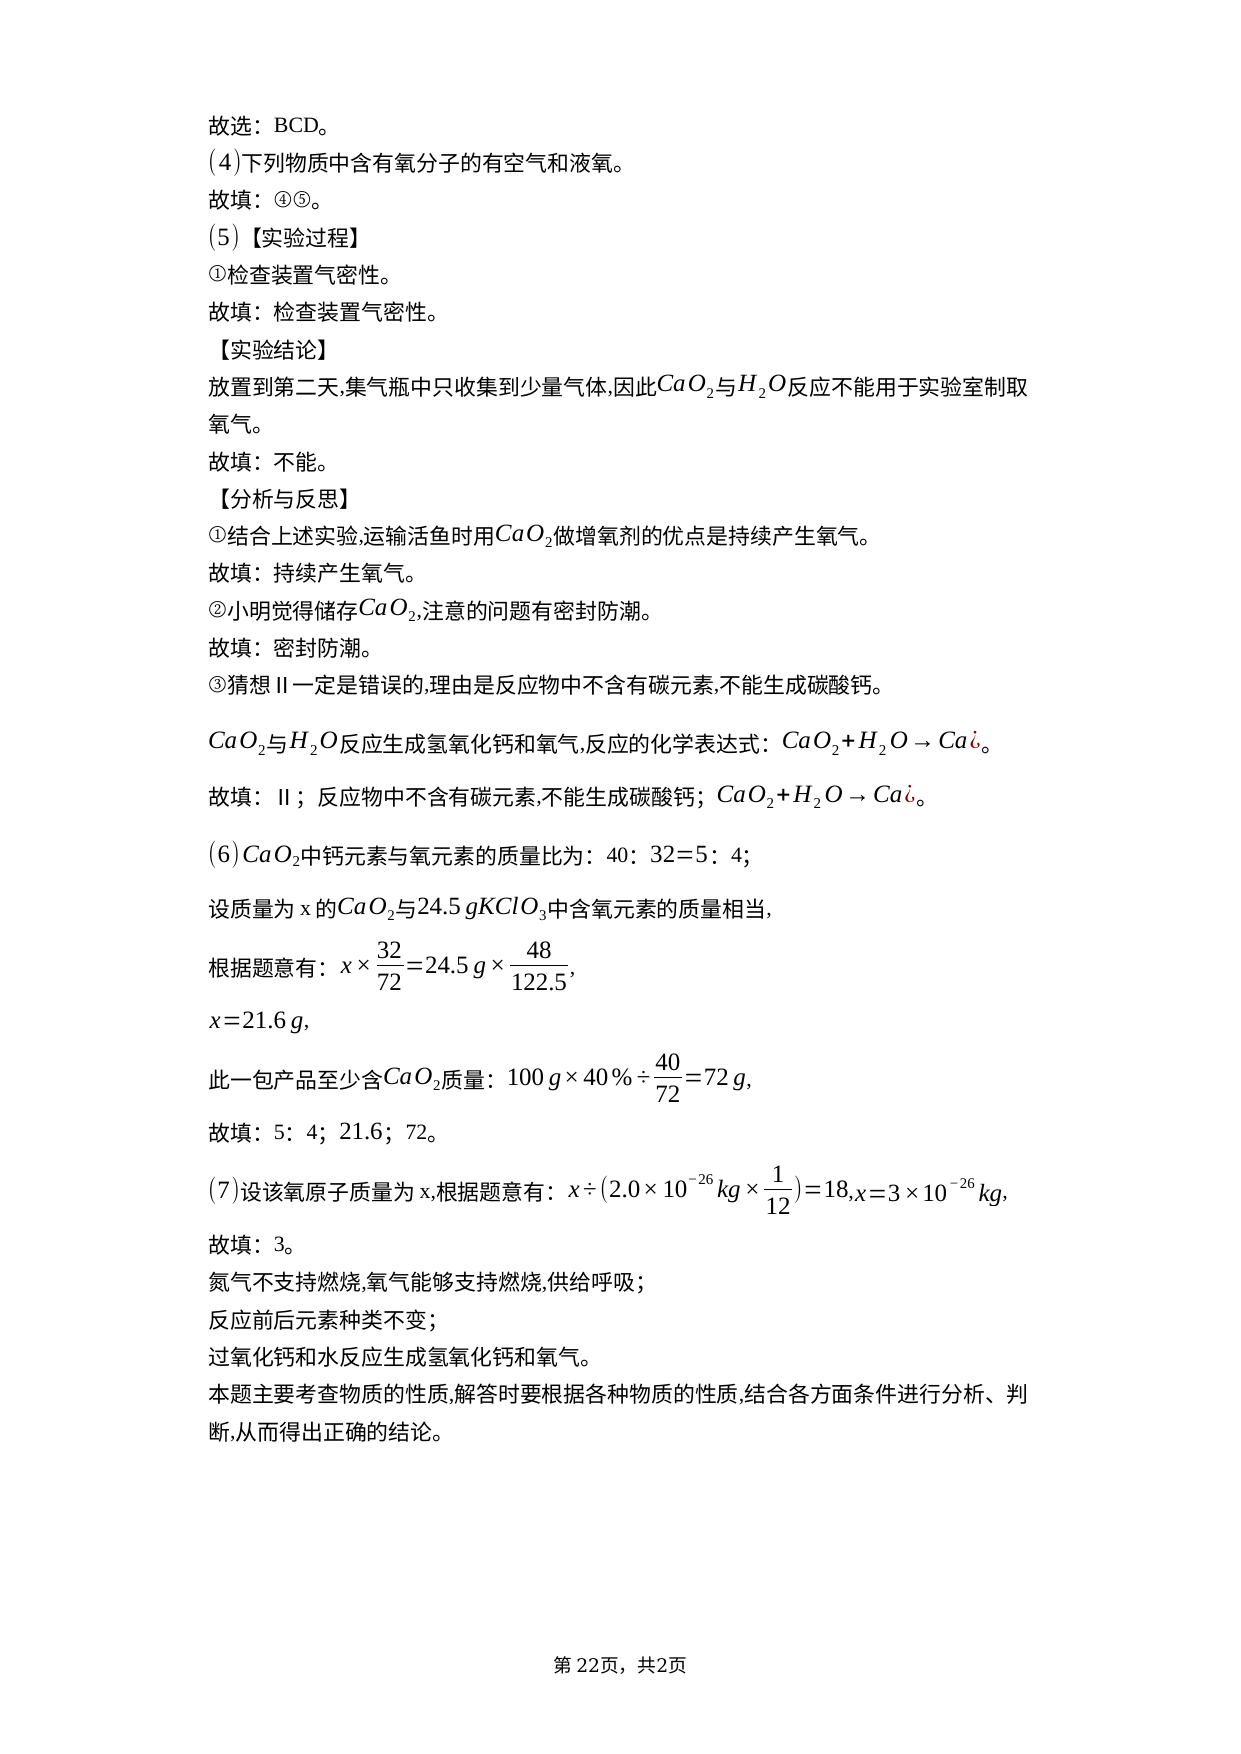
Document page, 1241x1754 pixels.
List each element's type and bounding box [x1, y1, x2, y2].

list [208, 108, 1032, 1484]
